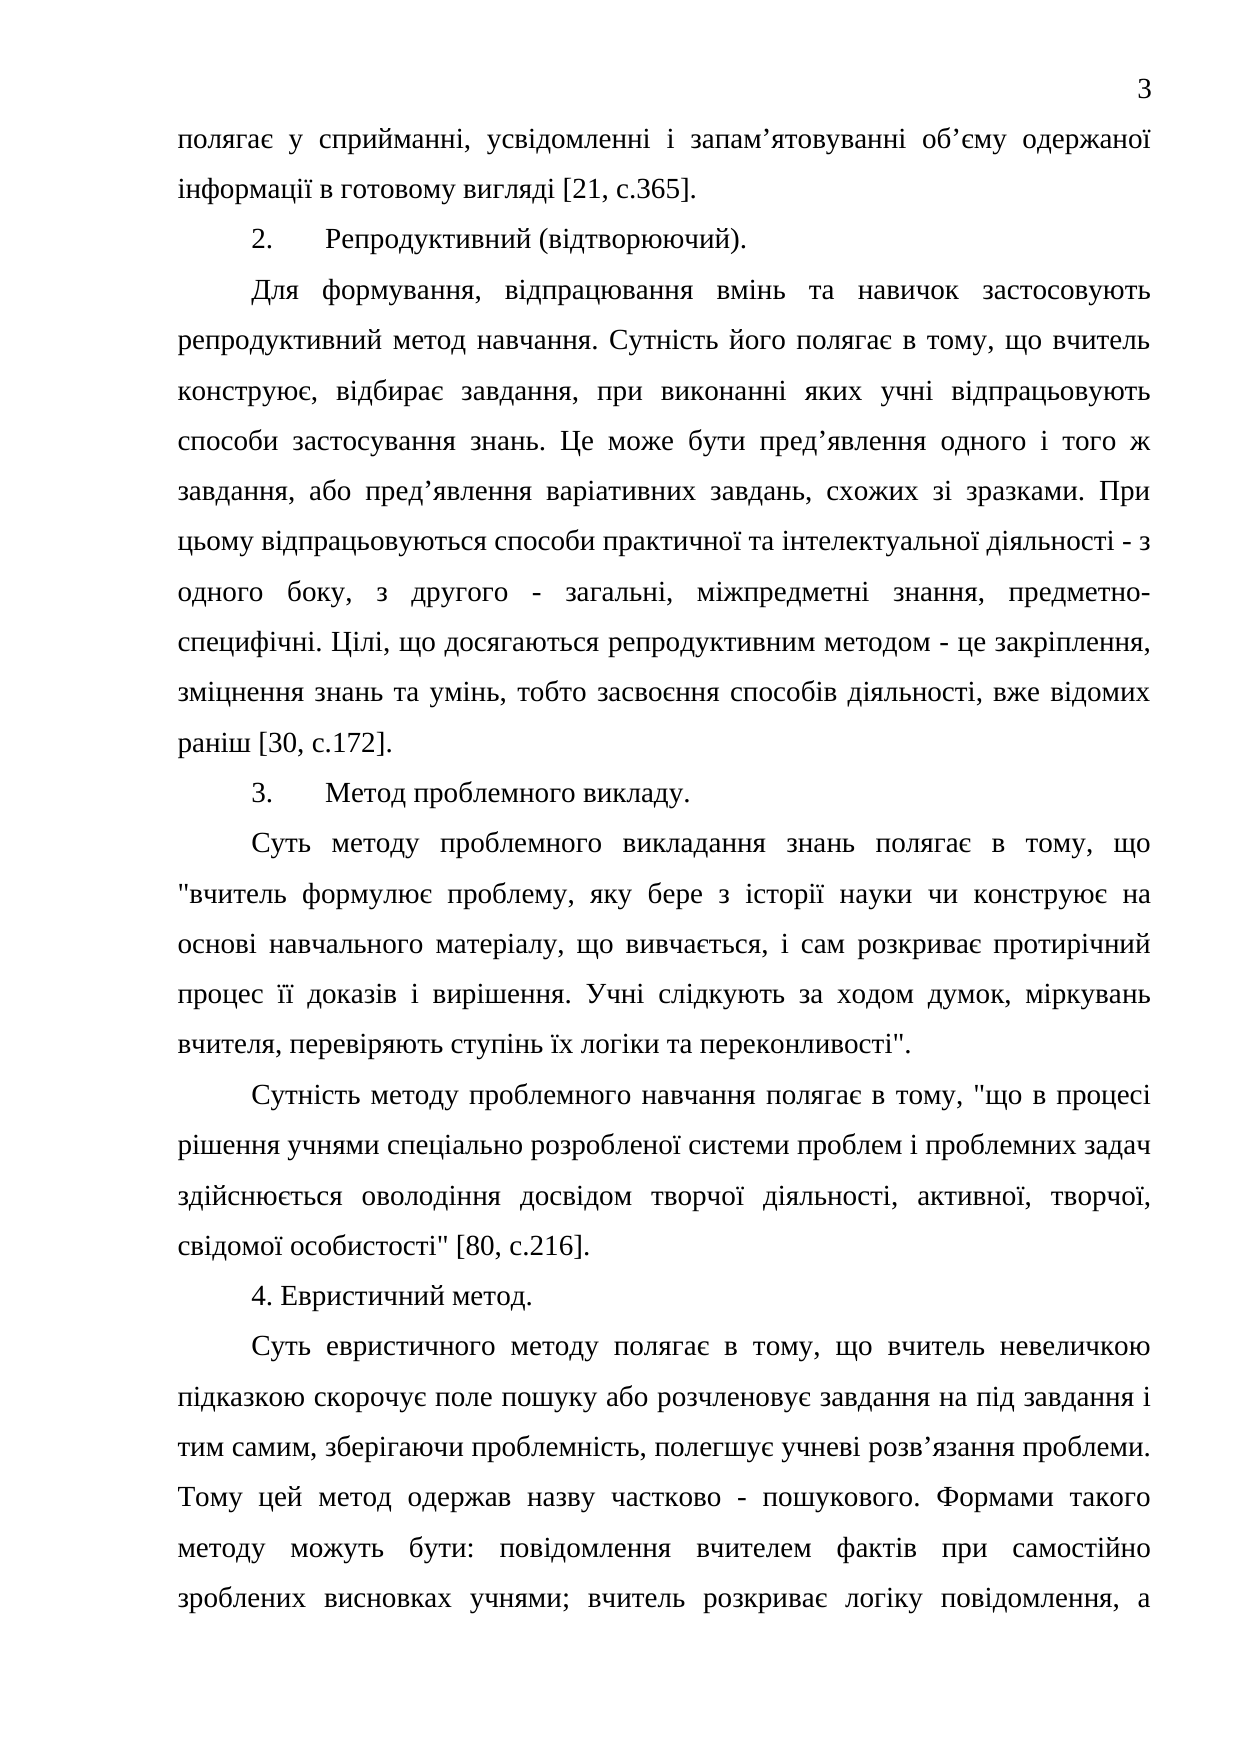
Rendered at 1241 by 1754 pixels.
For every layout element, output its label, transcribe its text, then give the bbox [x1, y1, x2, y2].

list Метод проблемного викладу. [177, 775, 1152, 809]
text 4. Евристичний метод. [177, 1278, 1152, 1312]
text Суть методу проблемного викладання знань полягає в тому, що "вчитель формулює проблему, яку бере з історії науки чи конструює на основі навчального матеріалу, що вивчається, і сам розкриває протирічний процес її доказів і вирішення. Учні слідкують за ходом думок, міркувань вчителя, перевіряють ступінь їх логіки та переконливості". [177, 825, 1152, 1060]
text Для формування, відпрацювання вмінь та навичок застосовують репродуктивний метод навчання. Сутність його полягає в тому, що вчитель конструює, відбирає завдання, при виконанні яких учні відпрацьовують способи застосування знань. Це може бути пред’явлення одного і того ж завдання, або пред’явлення варіативних завдань, схожих зі зразками. При цьому відпрацьовуються способи практичної та інтелектуальної діяльності - з одного боку, з другого - загальні, міжпредметні знання, предметно-специфічні. Цілі, що досягаються репродуктивним методом - це закріплення, зміцнення знань та умінь, тобто засвоєння способів діяльності, вже відомих раніш [30, с.172]. [177, 272, 1152, 758]
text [177, 1328, 1152, 1614]
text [177, 121, 1152, 205]
text Сутність методу проблемного навчання полягає в тому, "що в процесі рішення учнями спеціально розробленої системи проблем і проблемних задач здійснюється оволодіння досвідом творчої діяльності, активної, творчої, свідомої особистості" [80, с.216]. [177, 1077, 1152, 1261]
list Репродуктивний (відтворюючий). [177, 222, 1152, 255]
